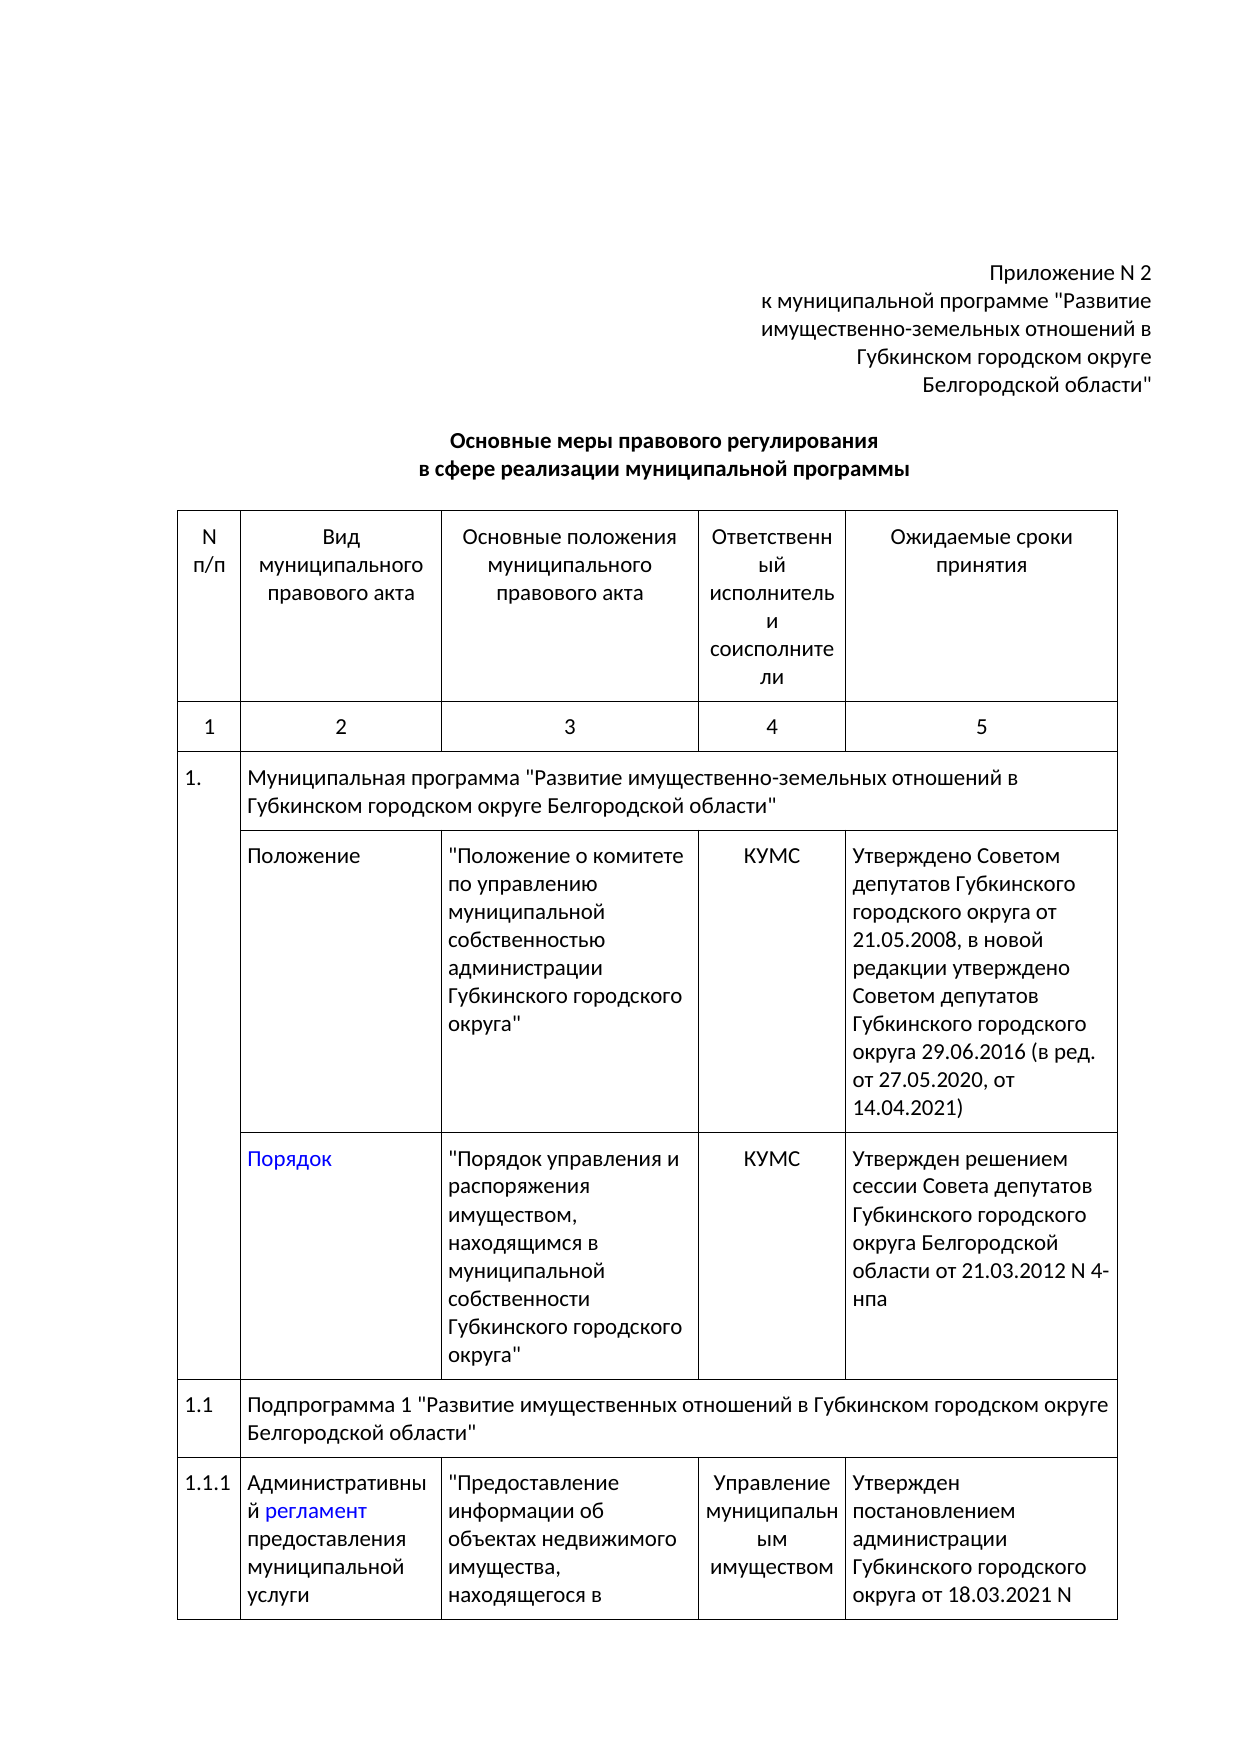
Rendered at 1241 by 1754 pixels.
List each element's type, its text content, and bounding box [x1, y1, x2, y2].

title в сфере реализации муниципальной программы [177, 454, 1152, 482]
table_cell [442, 1458, 698, 1619]
table_cell КУМС [699, 831, 845, 1132]
table_header Ожидаемые сроки принятия [846, 511, 1117, 701]
table_cell Порядок [241, 1133, 441, 1378]
title Основные меры правового регулирования [177, 426, 1152, 454]
table_cell 2 [241, 702, 441, 751]
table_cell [699, 1458, 845, 1619]
table_cell Муниципальная программа "Развитие имущественно-земельных отношений в Губкинском городском округе Белгородской области" [241, 752, 1117, 829]
table_cell Утверждено Советом депутатов Губкинского городского округа от 21.05.2008, в новой редакции утверждено Советом депутатов Губкинского городского округа 29.06.2016 (в ред. от 27.05.2020, от 14.04.2021) [846, 831, 1117, 1132]
table_header N п/п [178, 511, 240, 701]
table_cell 1.1 [178, 1380, 240, 1457]
text имущественно-земельных отношений в [177, 314, 1152, 342]
table_header Вид муниципального правового акта [241, 511, 441, 701]
table_cell КУМС [699, 1133, 845, 1378]
text к муниципальной программе "Развитие [177, 286, 1152, 314]
table_cell Подпрограмма 1 "Развитие имущественных отношений в Губкинском городском округе Белгородской области" [241, 1380, 1117, 1457]
text Губкинском городском округе [177, 342, 1152, 370]
table_cell "Порядок управления и распоряжения имуществом, находящимся в муниципальной собственности Губкинского городского округа" [442, 1133, 698, 1378]
table_cell Положение [241, 831, 441, 1132]
table_header Основные положения муниципального правового акта [442, 511, 698, 701]
table_cell Утвержден решением сессии Совета депутатов Губкинского городского округа Белгородской области от 21.03.2012 N 4-нпа [846, 1133, 1117, 1378]
table_cell 4 [699, 702, 845, 751]
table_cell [846, 1458, 1117, 1619]
table_cell "Положение о комитете по управлению муниципальной собственностью администрации Губкинского городского округа" [442, 831, 698, 1132]
text Приложение N 2 [177, 258, 1152, 286]
table_cell 5 [846, 702, 1117, 751]
table_cell 1. [178, 752, 240, 1378]
table_cell 1.1.1 [178, 1458, 240, 1619]
table_header Ответственный исполнитель и соисполнители [699, 511, 845, 701]
table_cell 3 [442, 702, 698, 751]
text Белгородской области" [177, 370, 1152, 398]
table_cell 1 [178, 702, 240, 751]
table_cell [241, 1458, 441, 1619]
